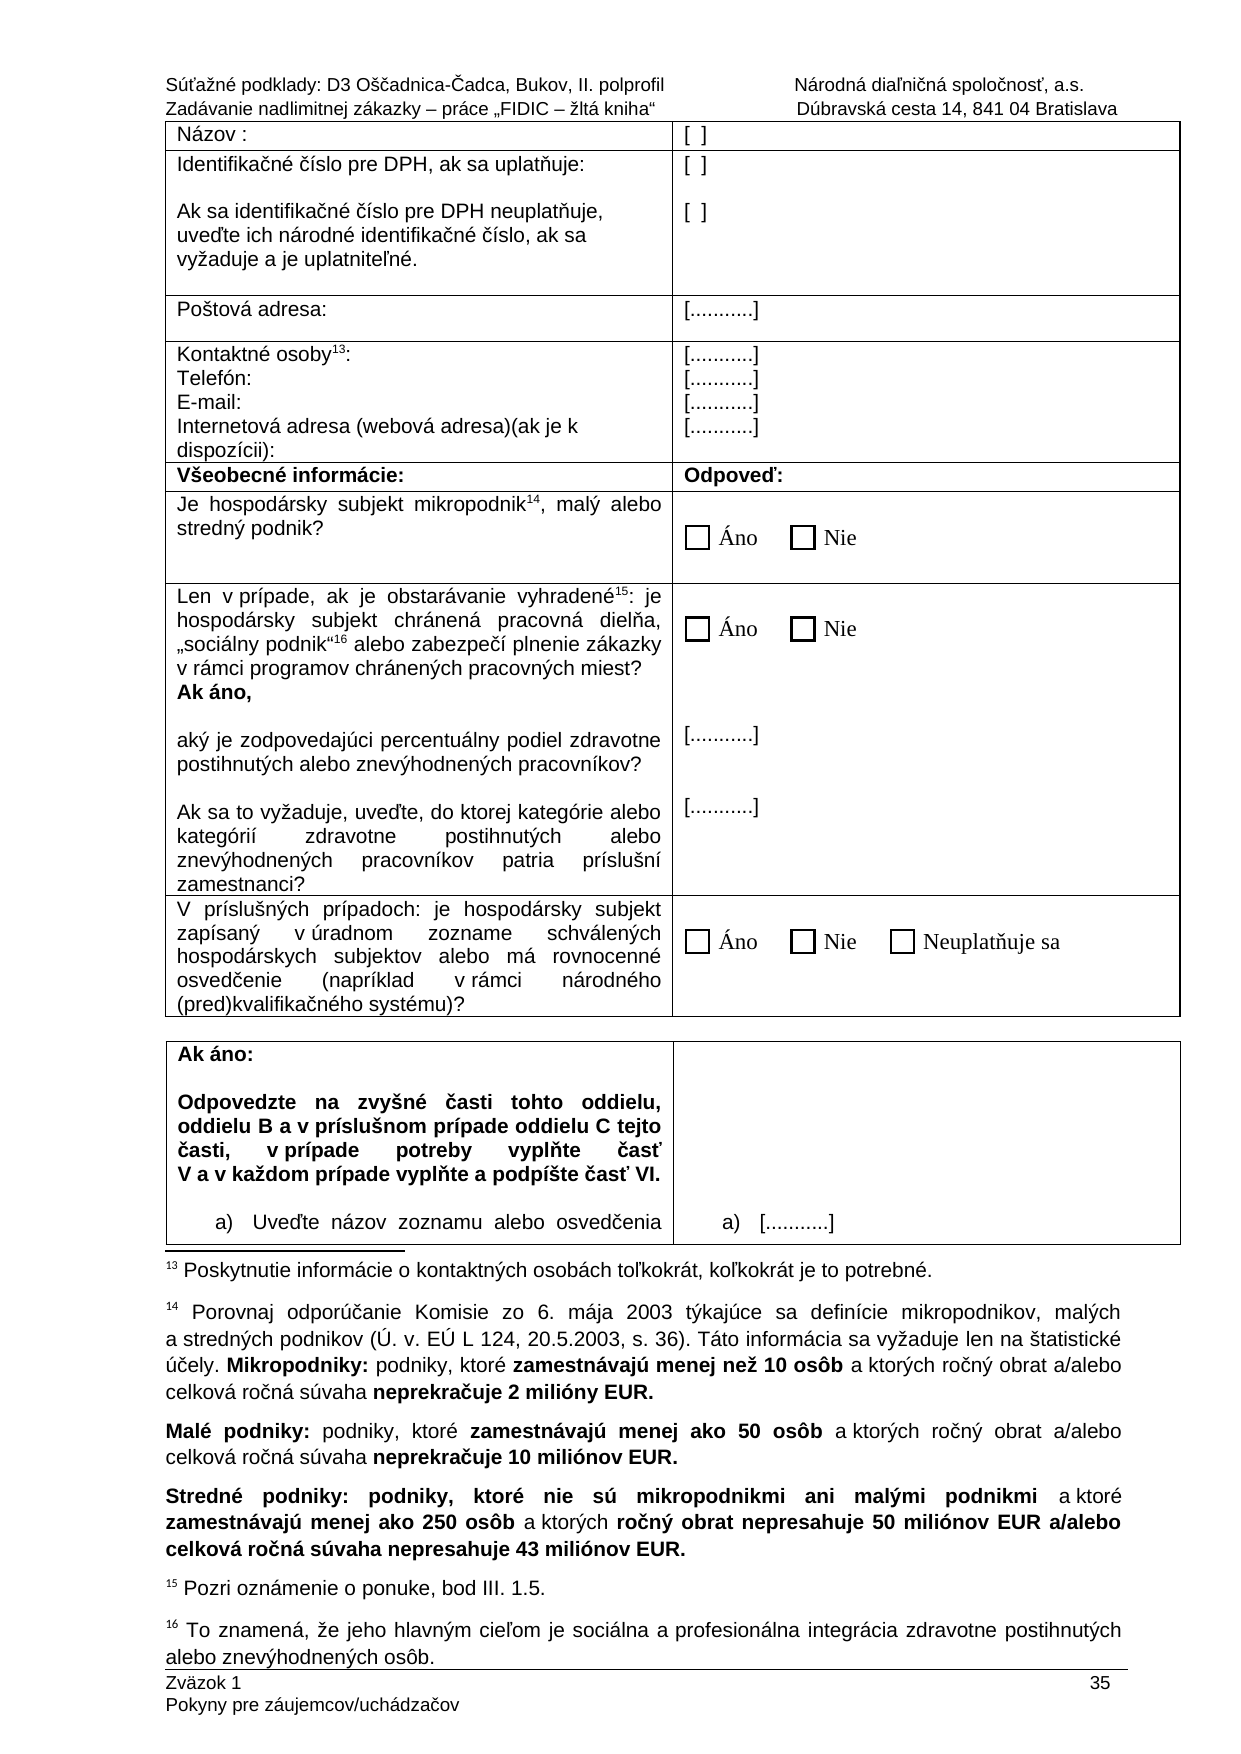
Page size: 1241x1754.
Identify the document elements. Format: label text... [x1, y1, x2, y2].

table_cell [...........] [673, 296, 1179, 341]
table_cell Je hospodársky subjekt mikropodnik, malý alebo stredný podnik? [166, 492, 672, 583]
table_cell [...........] [...........] [673, 584, 1179, 895]
table_cell Odpoveď: [673, 463, 1179, 491]
table_cell Všeobecné informácie: [166, 463, 672, 491]
table_cell [673, 492, 1179, 583]
table_cell V príslušných prípadoch: je hospodársky subjekt zapísaný v úradnom zozname schválených hospodárskych subjektov alebo má rovnocenné osvedčenie (napríklad v rámci národného (pred)kvalifikačného systému)? [166, 896, 672, 1016]
table_cell Názov : [166, 122, 672, 150]
table_cell Poštová adresa: [166, 296, 672, 341]
table_cell Len v prípade, ak je obstarávanie vyhradené: je hospodársky subjekt chránená pracovná dielňa, „sociálny podnik“ alebo zabezpečí plnenie zákazky v rámci programov chránených pracovných miest? Ak áno, aký je zodpovedajúci percentuálny podiel zdravotne postihnutých alebo znevýhodnených pracovníkov? Ak sa to vyžaduje, uveďte, do ktorej kategórie alebo kategórií zdravotne postihnutých alebo znevýhodnených pracovníkov patria príslušní zamestnanci? [166, 584, 672, 895]
table_cell [ ] [673, 122, 1179, 150]
table_cell [...........] [...........] [...........] [...........] [673, 342, 1179, 462]
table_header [167, 1042, 673, 1243]
table_cell Kontaktné osoby: Telefón: E-mail: Internetová adresa (webová adresa)(ak je k dispozícii): [166, 342, 672, 462]
table_cell Identifikačné číslo pre DPH, ak sa uplatňuje: Ak sa identifikačné číslo pre DPH neuplatňuje, uveďte ich národné identifikačné číslo, ak sa vyžaduje a je uplatniteľné. [166, 151, 672, 295]
table_cell [ ] [ ] [673, 151, 1179, 295]
table_cell [673, 896, 1179, 1016]
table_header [674, 1042, 1180, 1243]
